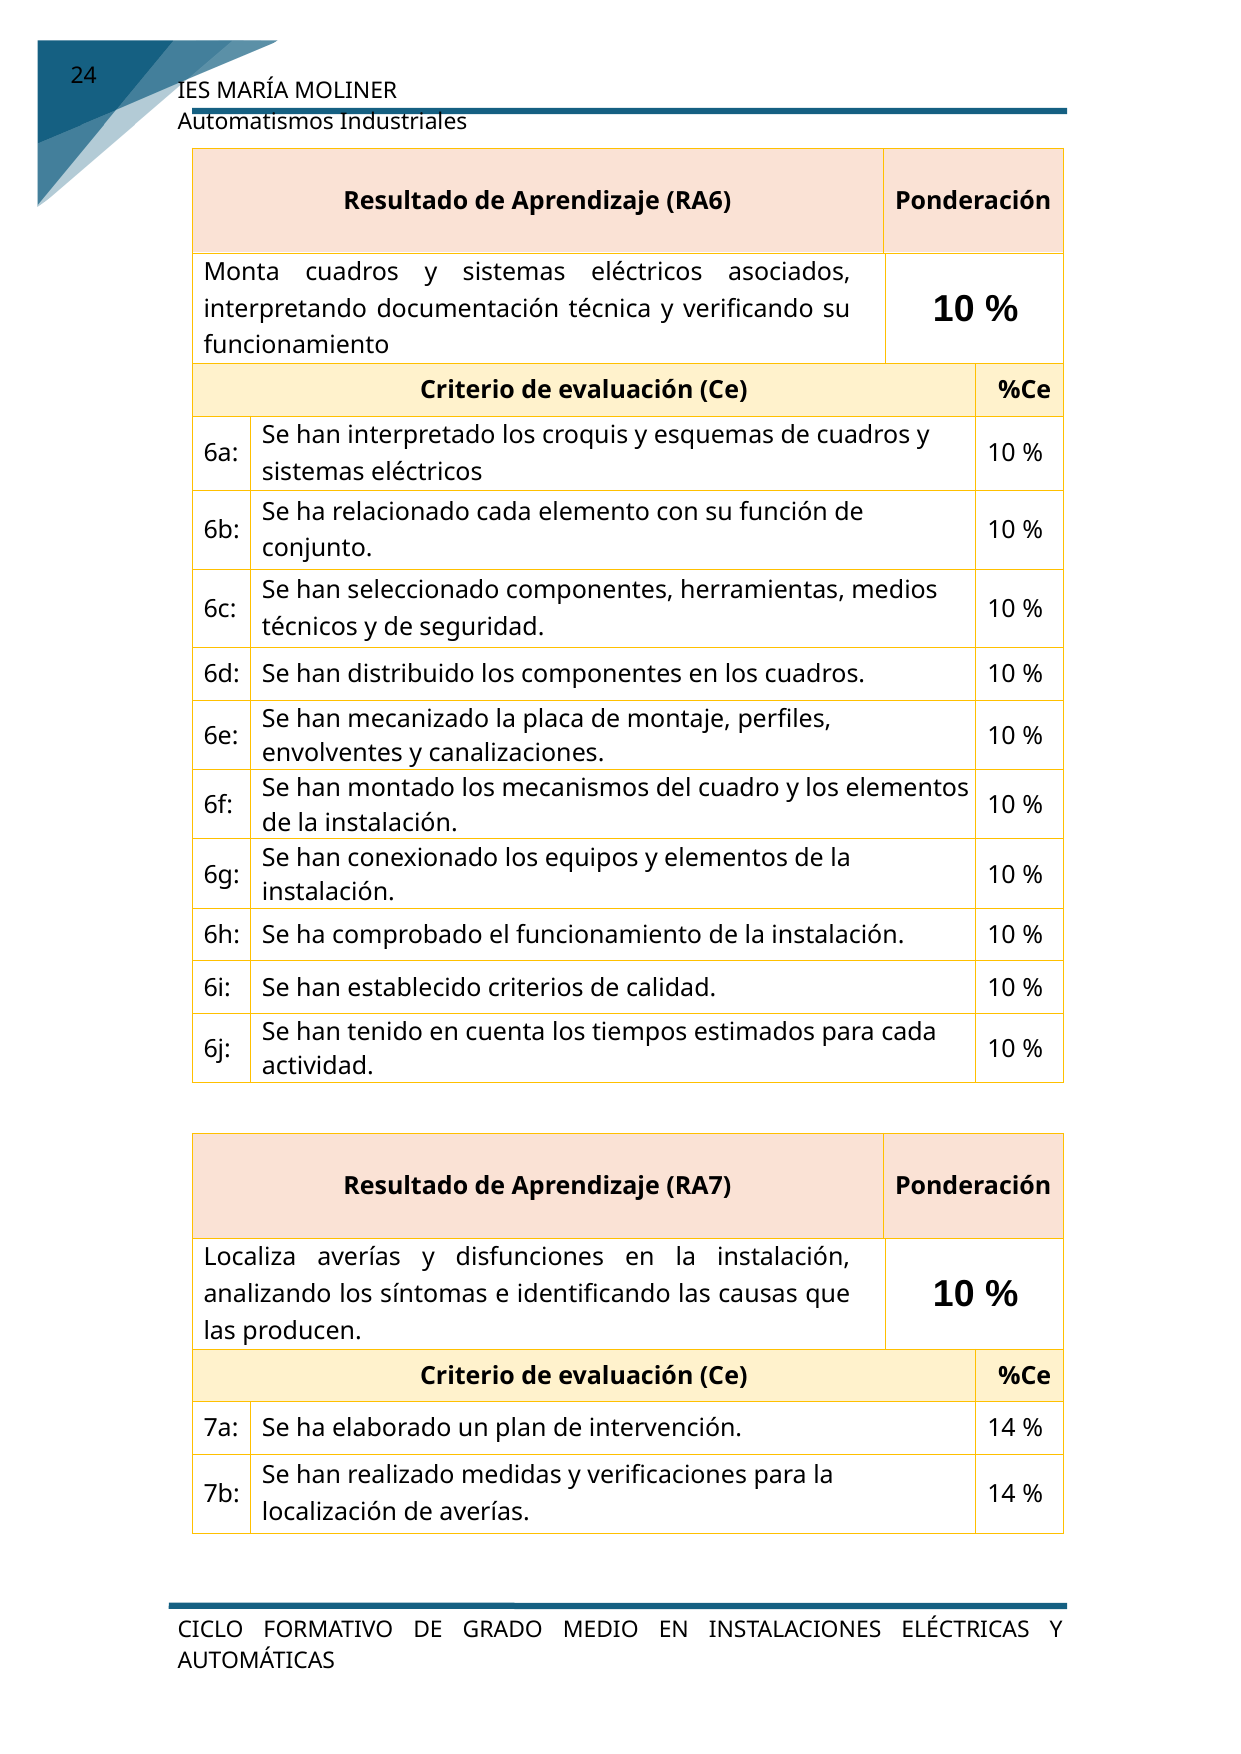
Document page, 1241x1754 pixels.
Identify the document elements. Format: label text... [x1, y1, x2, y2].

table_cell Se han mecanizado la placa de montaje, perfiles, envolventes y canalizaciones. [251, 701, 975, 769]
table_cell 10 % [976, 417, 1063, 490]
table_header Ponderación [884, 149, 1063, 252]
table_cell 7b: [193, 1455, 250, 1532]
table_cell Localiza averías y disfunciones en la instalación, analizando los síntomas e identificando las causas que las producen. [193, 1239, 885, 1349]
table_cell Criterio de evaluación (Ce) [193, 1350, 975, 1401]
table_cell Se han interpretado los croquis y esquemas de cuadros y sistemas eléctricos [251, 417, 975, 490]
table_cell Se han realizado medidas y verificaciones para la localización de averías. [251, 1455, 975, 1532]
table_header Ponderación [884, 1134, 1063, 1238]
table_cell 14 % [976, 1402, 1063, 1454]
table_cell 7a: [193, 1402, 250, 1454]
table_cell 14 % [976, 1455, 1063, 1532]
table_cell 10 % [976, 491, 1063, 568]
table_cell 10 % [886, 254, 1063, 363]
table_cell Se han establecido criterios de calidad. [251, 961, 975, 1013]
table_cell Se han conexionado los equipos y elementos de la instalación. [251, 839, 975, 907]
table_cell 6f: [193, 770, 250, 838]
table_cell 6h: [193, 909, 250, 960]
table_cell Se han distribuido los componentes en los cuadros. [251, 648, 975, 700]
table_cell %Ce [976, 364, 1063, 416]
table_cell Se han montado los mecanismos del cuadro y los elementos de la instalación. [251, 770, 975, 838]
table_cell 6j: [193, 1014, 250, 1082]
table_cell 10 % [976, 648, 1063, 700]
table_header Resultado de Aprendizaje (RA6) [193, 149, 883, 252]
table_cell 10 % [976, 1014, 1063, 1082]
table_cell Se ha elaborado un plan de intervención. [251, 1402, 975, 1454]
table_cell Monta cuadros y sistemas eléctricos asociados, interpretando documentación técnica y verificando su funcionamiento [193, 254, 885, 363]
table_header Resultado de Aprendizaje (RA7) [193, 1134, 883, 1238]
table_cell 6e: [193, 701, 250, 769]
table_cell 10 % [976, 909, 1063, 960]
table_cell 6i: [193, 961, 250, 1013]
picture [37, 40, 279, 209]
table_cell Se ha relacionado cada elemento con su función de conjunto. [251, 491, 975, 568]
table_cell 10 % [976, 701, 1063, 769]
table_cell 6a: [193, 417, 250, 490]
table_cell Se ha comprobado el funcionamiento de la instalación. [251, 909, 975, 960]
table_cell 10 % [976, 961, 1063, 1013]
table_cell Criterio de evaluación (Ce) [193, 364, 975, 416]
table_cell %Ce [976, 1350, 1063, 1401]
table_cell 10 % [976, 839, 1063, 907]
table_cell Se han seleccionado componentes, herramientas, medios técnicos y de seguridad. [251, 570, 975, 647]
table_cell 6b: [193, 491, 250, 568]
table_cell 10 % [886, 1239, 1063, 1349]
table_cell 6g: [193, 839, 250, 907]
table_cell Se han tenido en cuenta los tiempos estimados para cada actividad. [251, 1014, 975, 1082]
table_cell 6c: [193, 570, 250, 647]
table_cell 10 % [976, 570, 1063, 647]
table_cell 6d: [193, 648, 250, 700]
table_cell 10 % [976, 770, 1063, 838]
